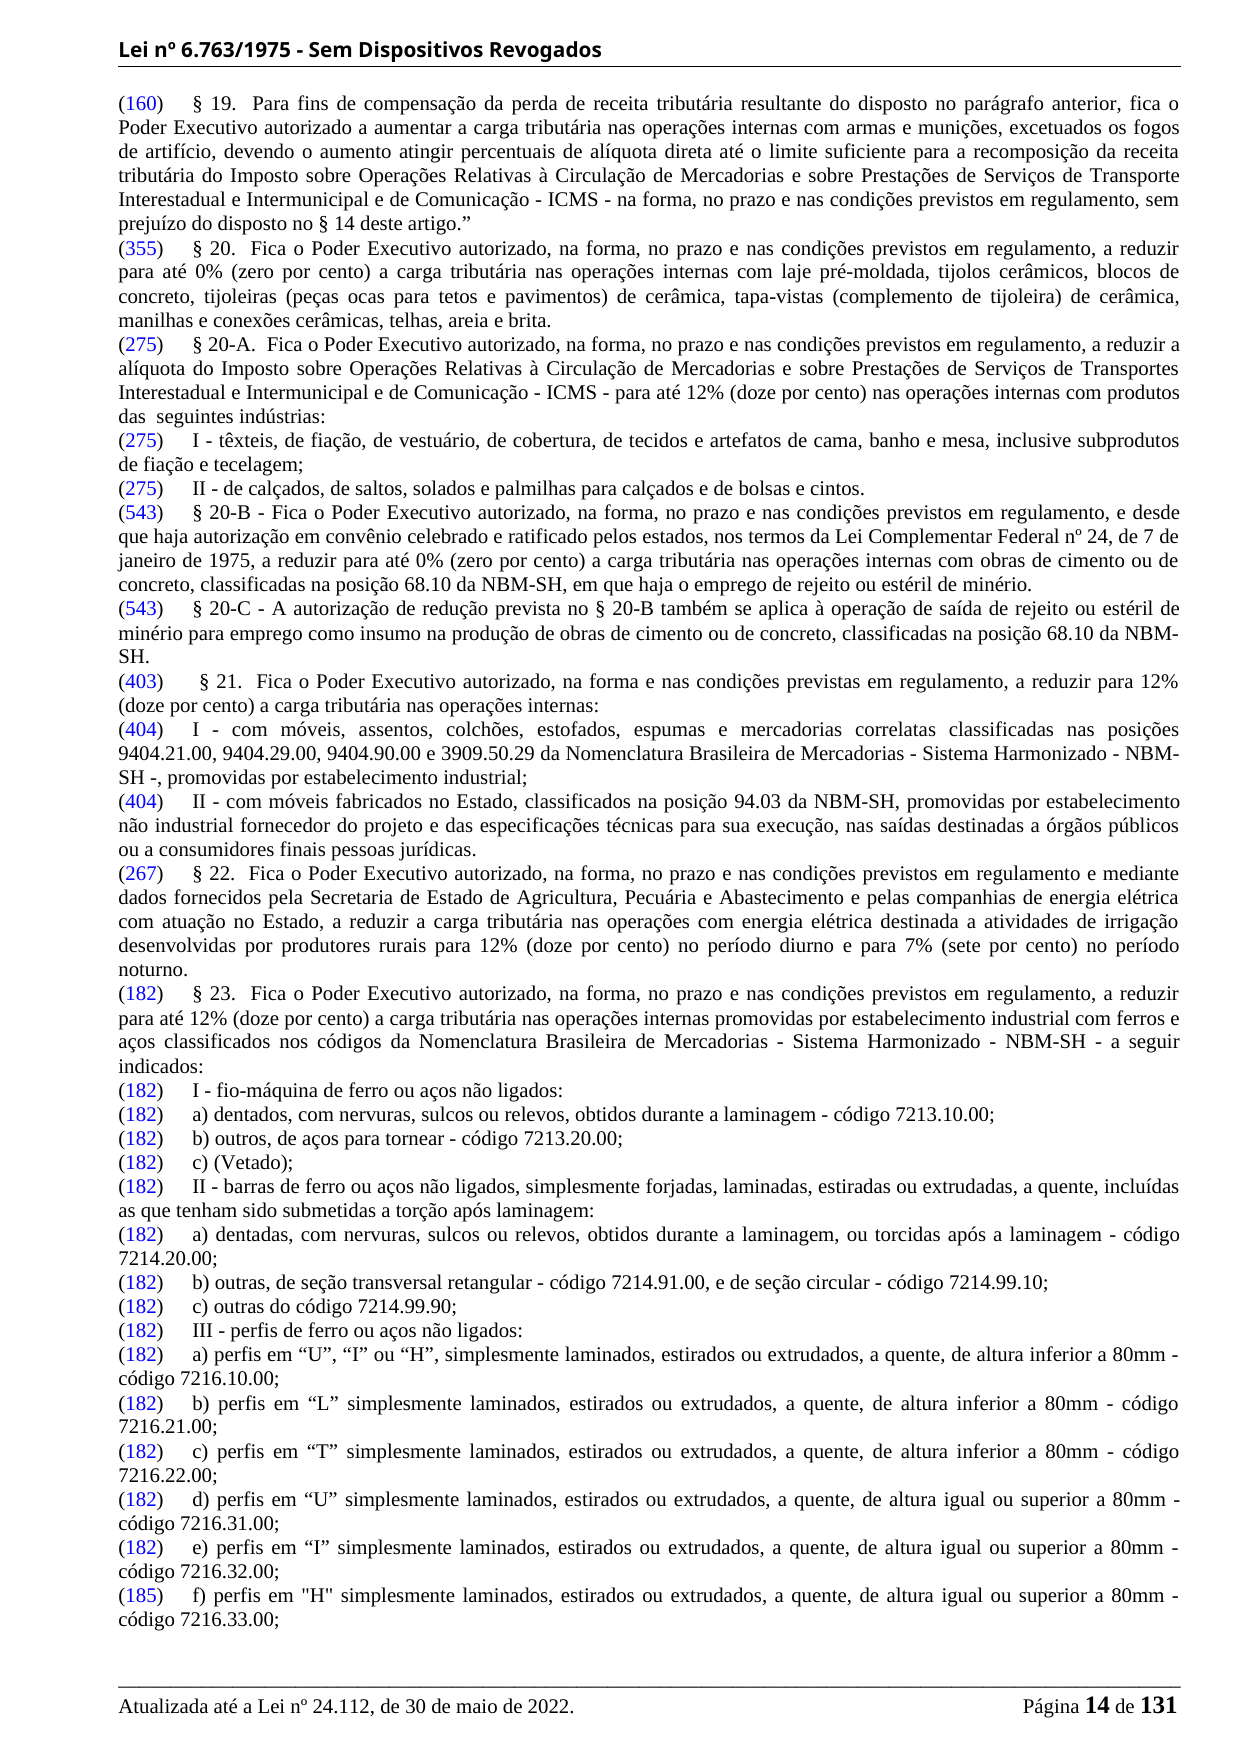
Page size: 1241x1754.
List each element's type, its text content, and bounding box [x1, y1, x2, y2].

text (182) d) perfis em “U” simplesmente laminados, estirados ou extrudados, a quente, de altura igual ou superior a 80mm - código 7216.31.00; [118, 1487, 1181, 1535]
text (182) II - barras de ferro ou aços não ligados, simplesmente forjadas, laminadas, estiradas ou extrudadas, a quente, incluídas as que tenham sido submetidas a torção após laminagem: [118, 1174, 1181, 1222]
text (182) e) perfis em “I” simplesmente laminados, estirados ou extrudados, a quente, de altura igual ou superior a 80mm - código 7216.32.00; [118, 1535, 1181, 1583]
text (182) a) dentadas, com nervuras, sulcos ou relevos, obtidos durante a laminagem, ou torcidas após a laminagem - código 7214.20.00; [118, 1222, 1181, 1270]
text (404) I - com móveis, assentos, colchões, estofados, espumas e mercadorias correlatas classificadas nas posições 9404.21.00, 9404.29.00, 9404.90.00 e 3909.50.29 da Nomenclatura Brasileira de Mercadorias - Sistema Harmonizado - NBM-SH -, promovidas por estabelecimento industrial; [118, 717, 1181, 789]
text (404) II - com móveis fabricados no Estado, classificados na posição 94.03 da NBM-SH, promovidas por estabelecimento não industrial fornecedor do projeto e das especificações técnicas para sua execução, nas saídas destinadas a órgãos públicos ou a consumidores finais pessoas jurídicas. [118, 789, 1181, 861]
text (543) § 20-B - Fica o Poder Executivo autorizado, na forma, no prazo e nas condições previstos em regulamento, e desde que haja autorização em convênio celebrado e ratificado pelos estados, nos termos da Lei Complementar Federal nº 24, de 7 de janeiro de 1975, a reduzir para até 0% (zero por cento) a carga tributária nas operações internas com obras de cimento ou de concreto, classificadas na posição 68.10 da NBM-SH, em que haja o emprego de rejeito ou estéril de minério. [118, 500, 1181, 596]
text (160) § 19. Para fins de compensação da perda de receita tributária resultante do disposto no parágrafo anterior, fica o Poder Executivo autorizado a aumentar a carga tributária nas operações internas com armas e munições, excetuados os fogos de artifício, devendo o aumento atingir percentuais de alíquota direta até o limite suficiente para a recomposição da receita tributária do Imposto sobre Operações Relativas à Circulação de Mercadorias e sobre Prestações de Serviços de Transporte Interestadual e Intermunicipal e de Comunicação - ICMS - na forma, no prazo e nas condições previstos em regulamento, sem prejuízo do disposto no § 14 deste artigo.” [118, 91, 1181, 235]
text (543) § 20-C - A autorização de redução prevista no § 20-B também se aplica à operação de saída de rejeito ou estéril de minério para emprego como insumo na produção de obras de cimento ou de concreto, classificadas na posição 68.10 da NBM-SH. [118, 596, 1181, 668]
text (182) c) perfis em “T” simplesmente laminados, estirados ou extrudados, a quente, de altura inferior a 80mm - código 7216.22.00; [118, 1438, 1181, 1487]
text (403) § 21. Fica o Poder Executivo autorizado, na forma e nas condições previstas em regulamento, a reduzir para 12% (doze por cento) a carga tributária nas operações internas: [118, 668, 1181, 717]
text (267) § 22. Fica o Poder Executivo autorizado, na forma, no prazo e nas condições previstos em regulamento e mediante dados fornecidos pela Secretaria de Estado de Agricultura, Pecuária e Abastecimento e pelas companhias de energia elétrica com atuação no Estado, a reduzir a carga tributária nas operações com energia elétrica destinada a atividades de irrigação desenvolvidas por produtores rurais para 12% (doze por cento) no período diurno e para 7% (sete por cento) no período noturno. [118, 861, 1181, 981]
text (182) b) perfis em “L” simplesmente laminados, estirados ou extrudados, a quente, de altura inferior a 80mm - código 7216.21.00; [118, 1390, 1181, 1438]
text (182) b) outras, de seção transversal retangular - código 7214.91.00, e de seção circular - código 7214.99.10; [118, 1270, 1181, 1294]
text (182) a) dentados, com nervuras, sulcos ou relevos, obtidos durante a laminagem - código 7213.10.00; [118, 1102, 1181, 1126]
text (275) § 20-A. Fica o Poder Executivo autorizado, na forma, no prazo e nas condições previstos em regulamento, a reduzir a alíquota do Imposto sobre Operações Relativas à Circulação de Mercadorias e sobre Prestações de Serviços de Transportes Interestadual e Intermunicipal e de Comunicação - ICMS - para até 12% (doze por cento) nas operações internas com produtos das seguintes indústrias: [118, 332, 1181, 428]
text (182) a) perfis em “U”, “I” ou “H”, simplesmente laminados, estirados ou extrudados, a quente, de altura inferior a 80mm - código 7216.10.00; [118, 1342, 1181, 1390]
text (182) b) outros, de aços para tornear - código 7213.20.00; [118, 1126, 1181, 1150]
text (275) II - de calçados, de saltos, solados e palmilhas para calçados e de bolsas e cintos. [118, 476, 1181, 500]
text (185) f) perfis em "H" simplesmente laminados, estirados ou extrudados, a quente, de altura igual ou superior a 80mm - código 7216.33.00; [118, 1583, 1181, 1631]
text (275) I - têxteis, de fiação, de vestuário, de cobertura, de tecidos e artefatos de cama, banho e mesa, inclusive subprodutos de fiação e tecelagem; [118, 428, 1181, 476]
text (182) I - fio-máquina de ferro ou aços não ligados: [118, 1078, 1181, 1102]
text (182) c) (Vetado); [118, 1150, 1181, 1174]
text (355) § 20. Fica o Poder Executivo autorizado, na forma, no prazo e nas condições previstos em regulamento, a reduzir para até 0% (zero por cento) a carga tributária nas operações internas com laje pré-moldada, tijolos cerâmicos, blocos de concreto, tijoleiras (peças ocas para tetos e pavimentos) de cerâmica, tapa-vistas (complemento de tijoleira) de cerâmica, manilhas e conexões cerâmicas, telhas, areia e brita. [118, 235, 1181, 332]
text (182) c) outras do código 7214.99.90; [118, 1294, 1181, 1318]
text (182) III - perfis de ferro ou aços não ligados: [118, 1318, 1181, 1342]
text (182) § 23. Fica o Poder Executivo autorizado, na forma, no prazo e nas condições previstos em regulamento, a reduzir para até 12% (doze por cento) a carga tributária nas operações internas promovidas por estabelecimento industrial com ferros e aços classificados nos códigos da Nomenclatura Brasileira de Mercadorias - Sistema Harmonizado - NBM-SH - a seguir indicados: [118, 981, 1181, 1078]
